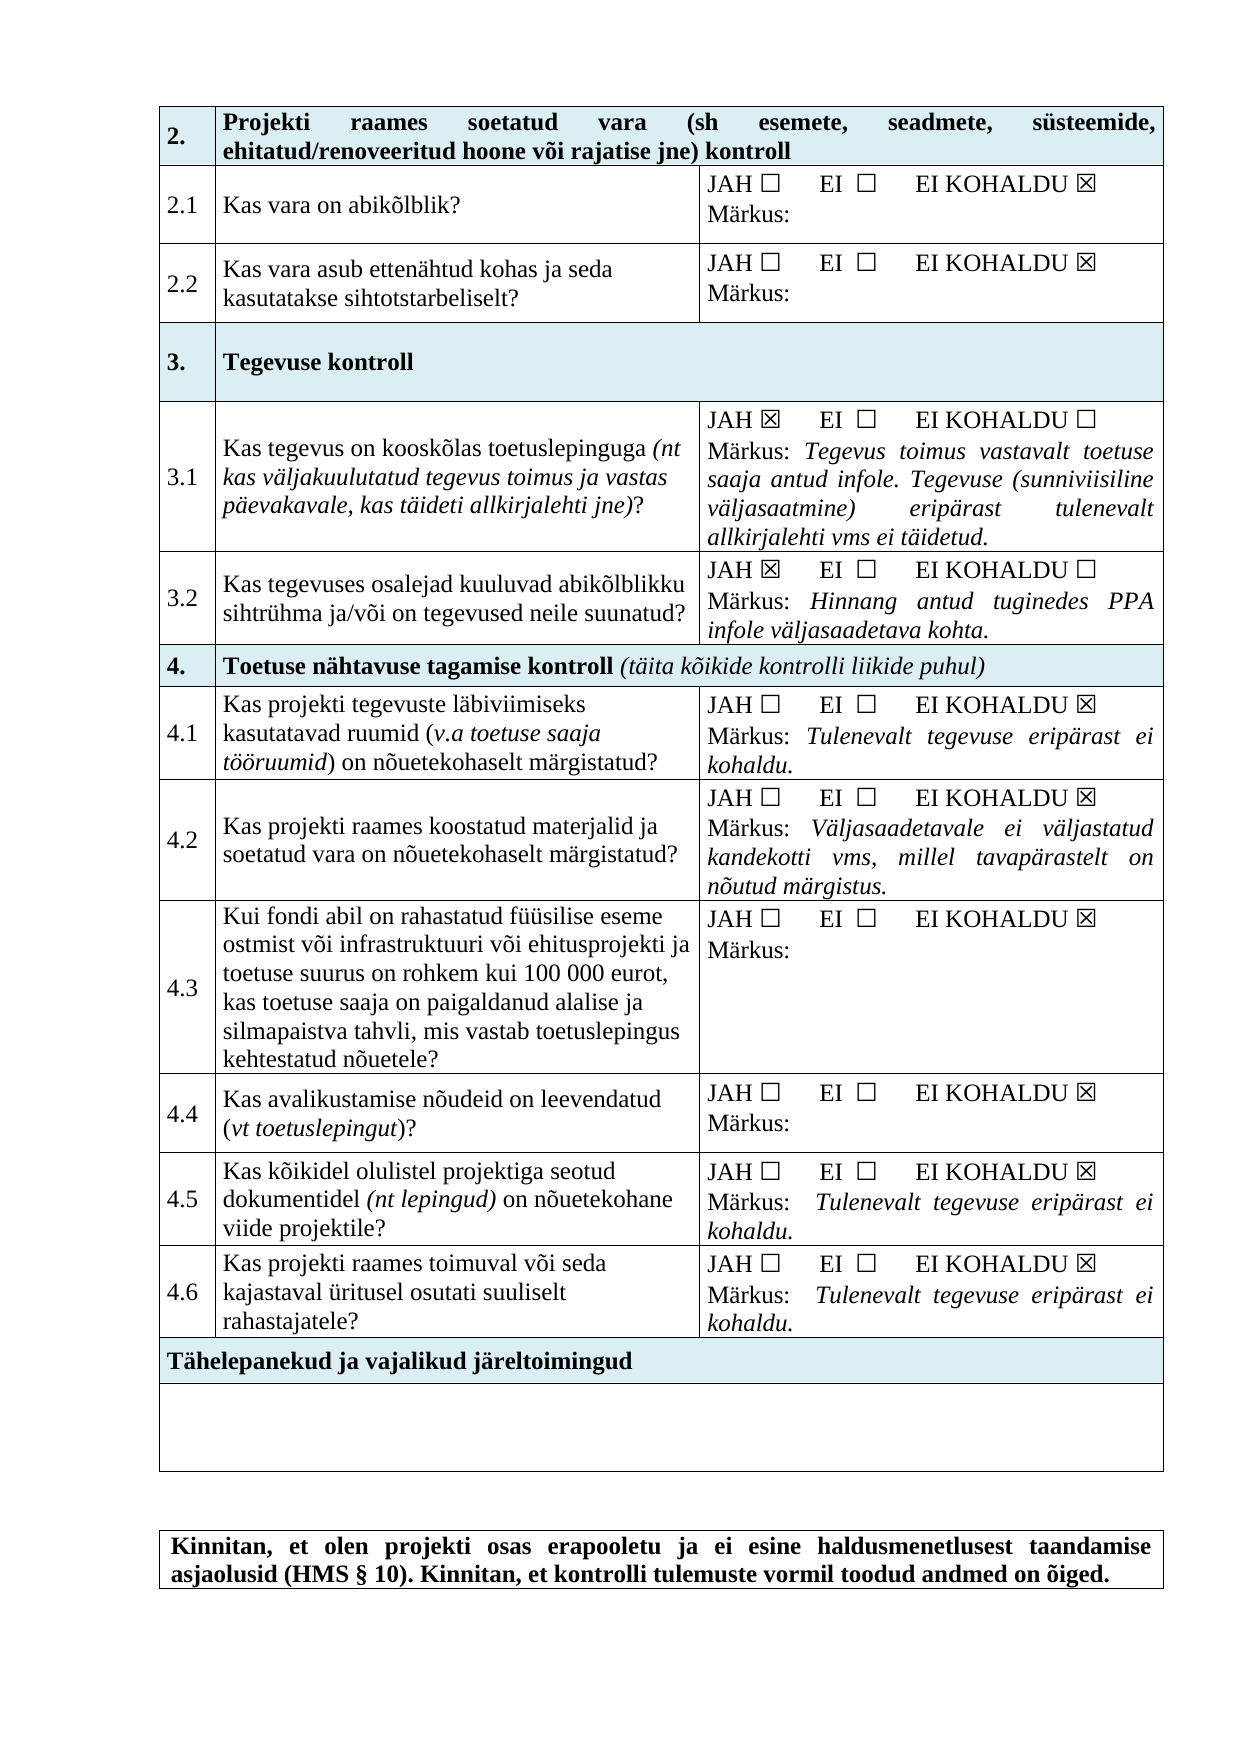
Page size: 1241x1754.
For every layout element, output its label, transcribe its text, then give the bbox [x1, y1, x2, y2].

table_cell [160, 1384, 1163, 1471]
table_cell JAH EI EI KOHALDU Märkus: Tegevus toimus vastavalt toetuse saaja antud infole. Tegevuse (sunniviisiline väljasaatmine) eripärast tulenevalt allkirjalehti vms ei täidetud. [700, 402, 1163, 551]
table_cell 4.3 [160, 901, 215, 1073]
table_header Kinnitan, et olen projekti osas erapooletu ja ei esine haldusmenetlusest taandamise asjaolusid (HMS § 10). Kinnitan, et kontrolli tulemuste vormil toodud andmed on õiged. [160, 1531, 1163, 1588]
table_cell 3.2 [160, 552, 215, 643]
table_cell Kas vara asub ettenähtud kohas ja seda kasutatakse sihtotstarbeliselt? [216, 244, 699, 322]
table_cell JAH EI EI KOHALDU Märkus: [700, 1074, 1163, 1152]
table_cell Kas projekti raames koostatud materjalid ja soetatud vara on nõuetekohaselt märgistatud? [216, 780, 699, 900]
table_cell 4.2 [160, 780, 215, 900]
table_cell 4.5 [160, 1153, 215, 1245]
table_cell 4.6 [160, 1246, 215, 1337]
table_cell Kui fondi abil on rahastatud füüsilise eseme ostmist või infrastruktuuri või ehitusprojekti ja toetuse suurus on rohkem kui 100 000 eurot, kas toetuse saaja on paigaldanud alalise ja silmapaistva tahvli, mis vastab toetuslepingus kehtestatud nõuetele? [216, 901, 699, 1073]
table_cell 3.1 [160, 402, 215, 551]
table_cell 4.1 [160, 687, 215, 778]
table_cell Kas avalikustamise nõudeid on leevendatud (vt toetuslepingut)? [216, 1074, 699, 1152]
table_cell Tegevuse kontroll [216, 323, 1163, 401]
table_cell JAH EI EI KOHALDU Märkus: Tulenevalt tegevuse eripärast ei kohaldu. [700, 687, 1163, 778]
table_cell Kas tegevuses osalejad kuuluvad abikõlblikku sihtrühma ja/või on tegevused neile suunatud? [216, 552, 699, 643]
table_cell Kas projekti raames toimuval või seda kajastaval üritusel osutati suuliselt rahastajatele? [216, 1246, 699, 1337]
table_cell JAH EI EI KOHALDU Märkus: [700, 244, 1163, 322]
table_cell 2.1 [160, 166, 215, 243]
table_cell JAH EI EI KOHALDU Märkus: [700, 166, 1163, 243]
table_cell 4. [160, 645, 215, 686]
table_cell JAH EI EI KOHALDU Märkus: Tulenevalt tegevuse eripärast ei kohaldu. [700, 1153, 1163, 1245]
table_cell 2. [160, 107, 215, 164]
table_cell 4.4 [160, 1074, 215, 1152]
table_cell JAH EI EI KOHALDU Märkus: Hinnang antud tuginedes PPA infole väljasaadetava kohta. [700, 552, 1163, 643]
table_cell JAH EI EI KOHALDU Märkus: Tulenevalt tegevuse eripärast ei kohaldu. [700, 1246, 1163, 1337]
table_cell Projekti raames soetatud vara (sh esemete, seadmete, süsteemide, ehitatud/renoveeritud hoone või rajatise jne) kontroll [216, 107, 1163, 164]
table_cell 3. [160, 323, 215, 401]
table_cell JAH EI EI KOHALDU Märkus: [700, 901, 1163, 1073]
table_cell 2.2 [160, 244, 215, 322]
table_cell JAH EI EI KOHALDU Märkus: Väljasaadetavale ei väljastatud kandekotti vms, millel tavapärastelt on nõutud märgistus. [700, 780, 1163, 900]
table_cell Toetuse nähtavuse tagamise kontroll (täita kõikide kontrolli liikide puhul) [216, 645, 1163, 686]
table_cell Kas kõikidel olulistel projektiga seotud dokumentidel (nt lepingud) on nõuetekohane viide projektile? [216, 1153, 699, 1245]
table_cell Tähelepanekud ja vajalikud järeltoimingud [160, 1338, 1163, 1382]
table_cell Kas vara on abikõlblik? [216, 166, 699, 243]
table_cell Kas projekti tegevuste läbiviimiseks kasutatavad ruumid (v.a toetuse saaja tööruumid) on nõuetekohaselt märgistatud? [216, 687, 699, 778]
table_cell Kas tegevus on kooskõlas toetuslepinguga (nt kas väljakuulutatud tegevus toimus ja vastas päevakavale, kas täideti allkirjalehti jne)? [216, 402, 699, 551]
